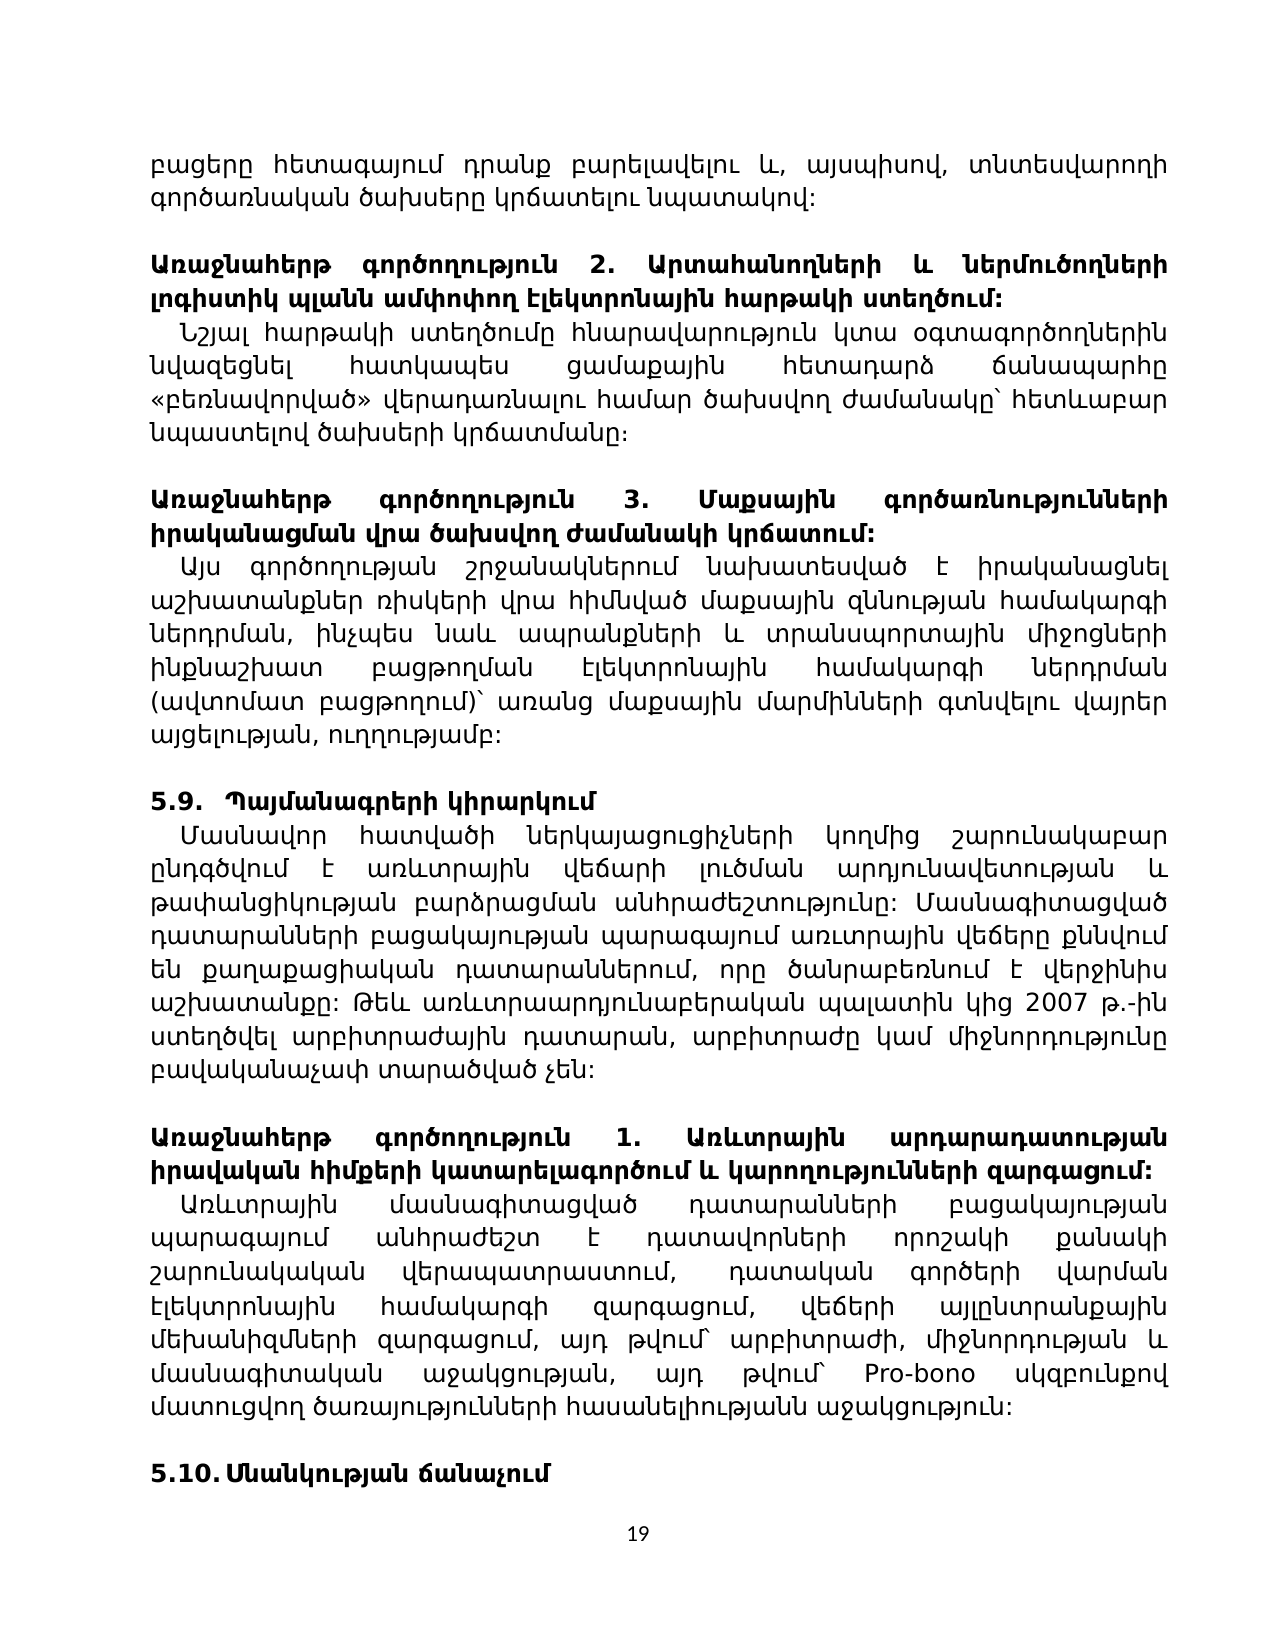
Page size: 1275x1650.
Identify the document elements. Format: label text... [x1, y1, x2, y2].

text Առևտրային մասնագիտացված դատարանների բացակայության պարագայում անհրաժեշտ է դատավորների որոշակի քանակի շարունակական վերապատրաստում, դատական գործերի վարման էլեկտրոնային համակարգի զարգացում, վեճերի այլընտրանքային մեխանիզմների զարգացում, այդ թվում՝ արբիտրաժի, միջնորդության և մասնագիտական աջակցության, այդ թվում՝ Pro-bono սկզբունքով մատուցվող ծառայությունների հասանելիությանն աջակցություն: [150, 1190, 1169, 1422]
text Առաջնահերթ գործողություն 2. Արտահանողների և ներմուծողների լոգիստիկ պլանն ամփոփող էլեկտրոնային հարթակի ստեղծում: [150, 251, 1169, 313]
text Մասնավոր հատվածի ներկայացուցիչների կողմից շարունակաբար ընդգծվում է առևտրային վեճարի լուծման արդյունավետության և թափանցիկության բարձրացման անհրաժեշտությունը: Մասնագիտացված դատարանների բացակայության պարագայում առւտրային վեճերը քննվում են քաղաքացիական դատարաններում, որը ծանրաբեռնում է վերջինիս աշխատանքը: Թեև առևտրաարդյունաբերական պալատին կից 2007 թ.-ին ստեղծվել արբիտրաժային դատարան, արբիտրաժը կամ միջնորդությունը բավականաչափ տարածված չեն: [150, 821, 1169, 1085]
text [150, 150, 1169, 213]
list Պայմանագրերի կիրարկում [150, 787, 1169, 816]
text Առաջնահերթ գործողություն 3. Մաքսային գործառնությունների իրականացման վրա ծախսվող ժամանակի կրճատում: [150, 485, 1169, 548]
text Առաջնահերթ գործողություն 1. Առևտրային արդարադատության իրավական հիմքերի կատարելագործում և կարողությունների զարգացում: [150, 1123, 1169, 1185]
text Այս գործողության շրջանակներում նախատեսված է իրականացնել աշխատանքներ ռիսկերի վրա հիմնված մաքսային զննության համակարգի ներդրման, ինչպես նաև ապրանքների և տրանսպորտային միջոցների ինքնաշխատ բացթողման էլեկտրոնային համակարգի ներդրման (ավտոմատ բացթողում)՝ առանց մաքսային մարմինների գտնվելու վայրեր այցելության, ուղղությամբ: [150, 552, 1169, 749]
text Նշյալ հարթակի ստեղծումը հնարավարություն կտա օգտագործողներին նվազեցնել հատկապես ցամաքային հետադարձ ճանապարհը «բեռնավորված» վերադառնալու համար ծախսվող ժամանակը՝ հետևաբար նպաստելով ծախսերի կրճատմանը։ [150, 318, 1169, 447]
list Սնանկության ճանաչում [150, 1460, 1169, 1489]
